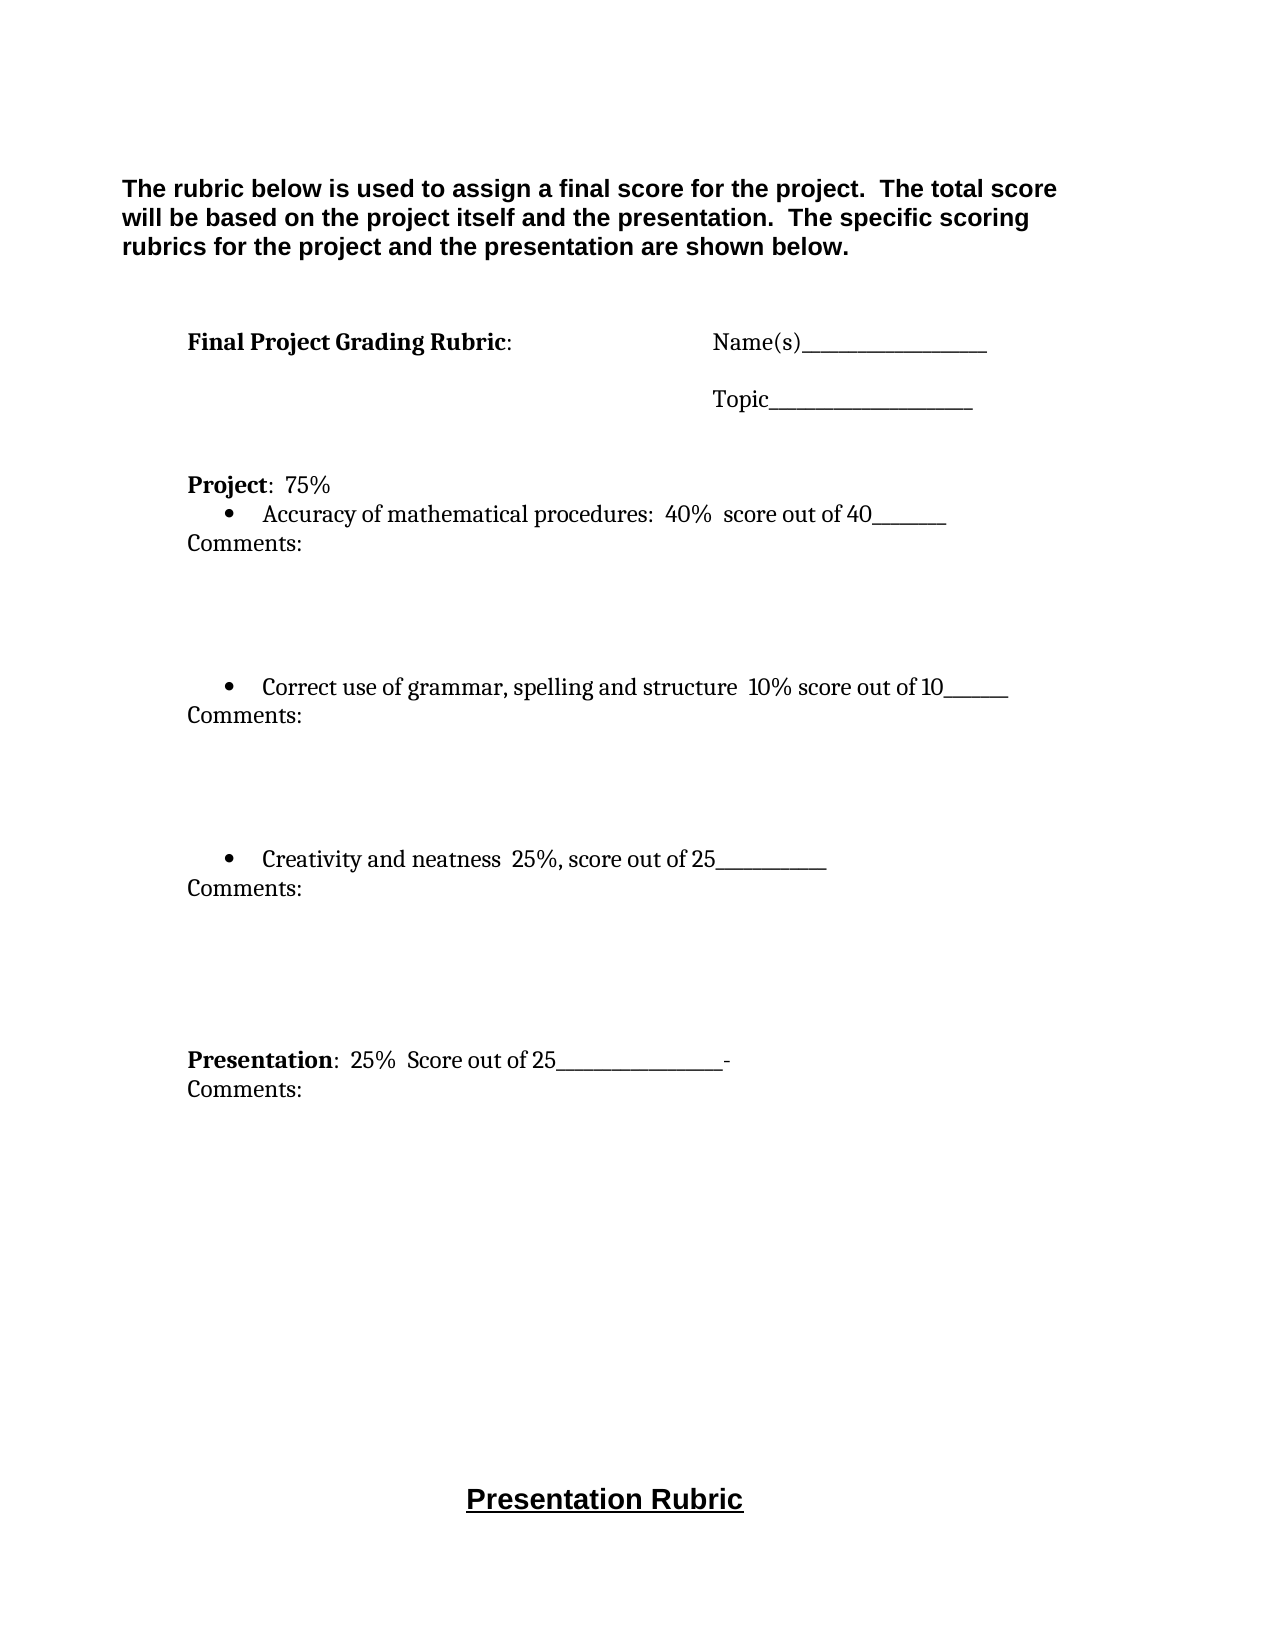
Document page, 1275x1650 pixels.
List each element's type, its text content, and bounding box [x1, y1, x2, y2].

list Creativity and neatness 25%, score out of 25____________ [225, 845, 1087, 874]
text The rubric below is used to assign a final score for the project. The total score will be based on the project itself and the presentation. The specific scoring rubrics for the project and the presentation are shown below. [122, 174, 1087, 260]
text Presentation Rubric [122, 1482, 1087, 1516]
text Comments: [187, 874, 1087, 902]
text Topic______________________ [187, 385, 1087, 414]
list Correct use of grammar, spelling and structure 10% score out of 10_______ [225, 672, 1087, 701]
text Presentation: 25% Score out of 25__________________- [187, 1046, 1087, 1075]
text Final Project Grading Rubric: Name(s)____________________ [187, 327, 1087, 356]
text Comments: [187, 1075, 1087, 1104]
text Comments: [187, 529, 1087, 557]
list Accuracy of mathematical procedures: 40% score out of 40________ [225, 500, 1087, 529]
text Comments: [187, 701, 1087, 730]
text Project: 75% [187, 471, 1087, 500]
